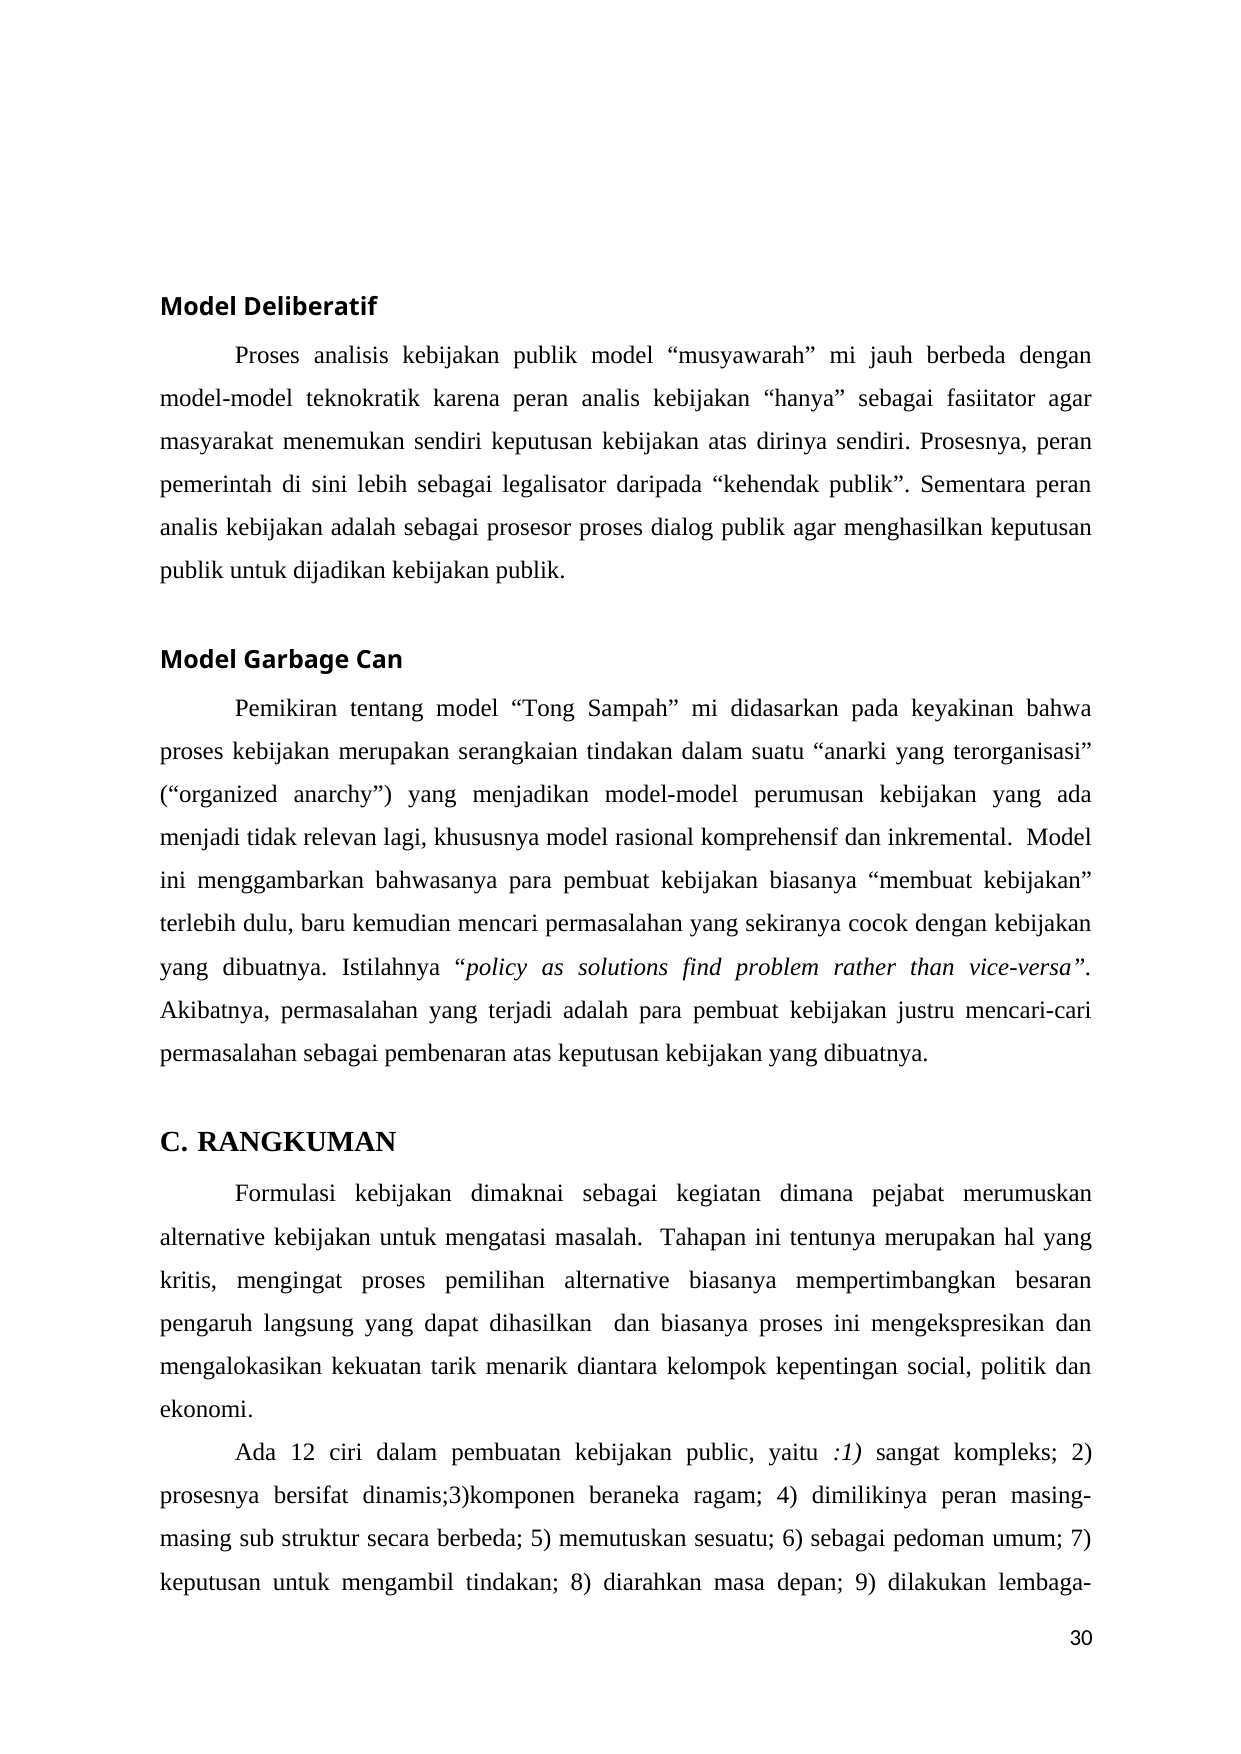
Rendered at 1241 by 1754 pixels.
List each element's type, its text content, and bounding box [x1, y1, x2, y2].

text Model Deliberatif [159, 289, 1092, 323]
list RANGKUMAN [159, 1124, 1092, 1158]
text Pemikiran tentang model “Tong Sampah” mi didasarkan pada keyakinan bahwa proses kebijakan merupakan serangkaian tindakan dalam suatu “anarki yang terorganisasi” (“organized anarchy”) yang menjadikan model-model perumusan kebijakan yang ada menjadi tidak relevan lagi, khususnya model rasional komprehensif dan inkremental. Model ini menggambarkan bahwasanya para pembuat kebijakan biasanya “membuat kebijakan” terlebih dulu, baru kemudian mencari permasalahan yang sekiranya cocok dengan kebijakan yang dibuatnya. Istilahnya “policy as solutions find problem rather than vice-versa”. Akibatnya, permasalahan yang terjadi adalah para pembuat kebijakan justru mencari-cari permasalahan sebagai pembenaran atas keputusan kebijakan yang dibuatnya. [159, 693, 1092, 1067]
text Formulasi kebijakan dimaknai sebagai kegiatan dimana pejabat merumuskan alternative kebijakan untuk mengatasi masalah. Tahapan ini tentunya merupakan hal yang kritis, mengingat proses pemilihan alternative biasanya mempertimbangkan besaran pengaruh langsung yang dapat dihasilkan dan biasanya proses ini mengekspresikan dan mengalokasikan kekuatan tarik menarik diantara kelompok kepentingan social, politik dan ekonomi. [159, 1178, 1092, 1423]
text Proses analisis kebijakan publik model “musyawarah” mi jauh berbeda dengan model-model teknokratik karena peran analis kebijakan “hanya” sebagai fasiitator agar masyarakat menemukan sendiri keputusan kebijakan atas dirinya sendiri. Prosesnya, peran pemerintah di sini lebih sebagai legalisator daripada “kehendak publik”. Sementara peran analis kebijakan adalah sebagai prosesor proses dialog publik agar menghasilkan keputusan publik untuk dijadikan kebijakan publik. [159, 340, 1092, 584]
text Model Garbage Can [159, 642, 1092, 676]
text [159, 1437, 1092, 1595]
